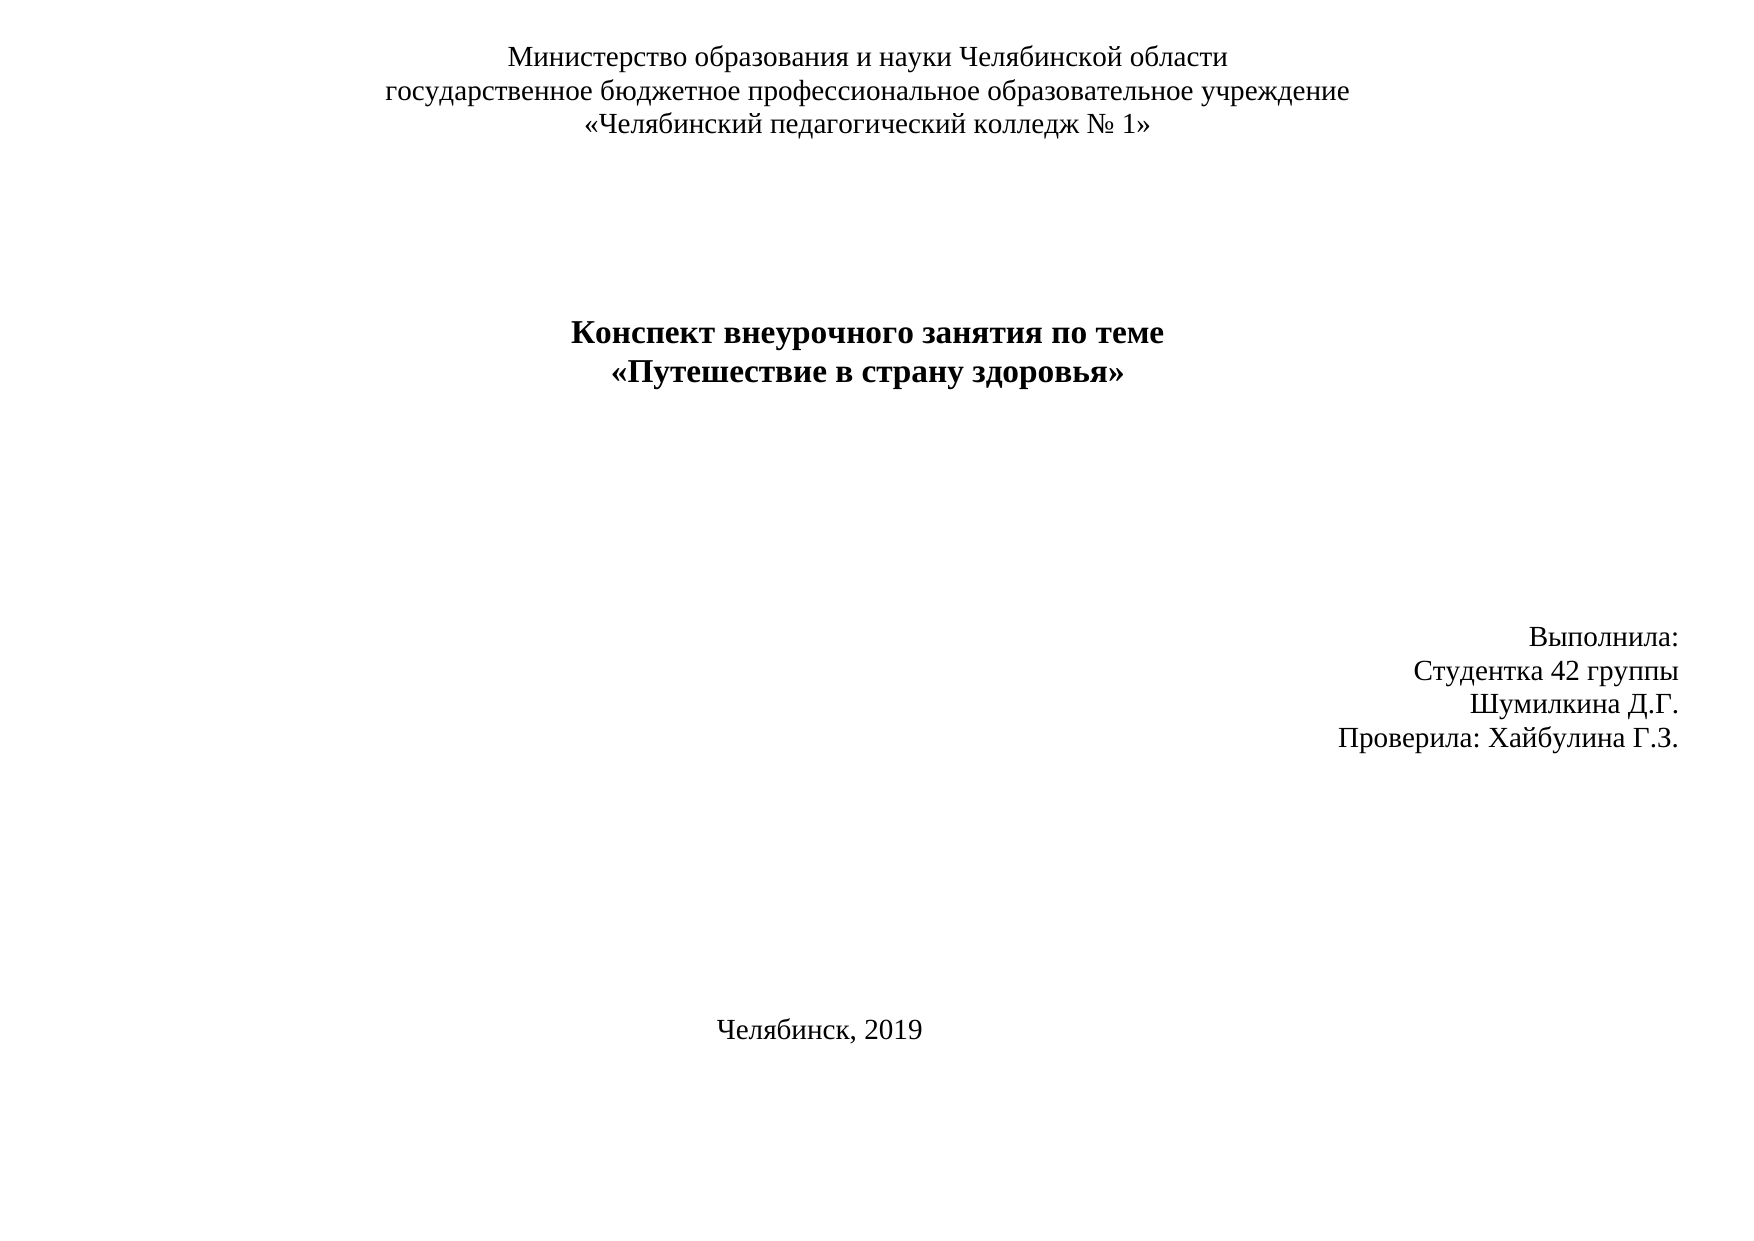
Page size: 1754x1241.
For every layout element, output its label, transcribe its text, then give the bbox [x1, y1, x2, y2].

text Конспект внеурочного занятия по теме [75, 313, 1660, 351]
text Шумилкина Д.Г. [75, 686, 1679, 720]
text Министерство образования и науки Челябинской области [75, 39, 1660, 73]
text Проверила: Хайбулина Г.З. [75, 720, 1679, 753]
text Выполнила: [75, 619, 1679, 653]
text «Путешествие в страну здоровья» [75, 351, 1660, 389]
text Челябинск, 2019 [75, 1012, 1679, 1046]
text «Челябинский педагогический колледж № 1» [75, 107, 1660, 140]
text Студентка 42 группы [75, 653, 1679, 686]
text государственное бюджетное профессиональное образовательное учреждение [75, 73, 1660, 107]
